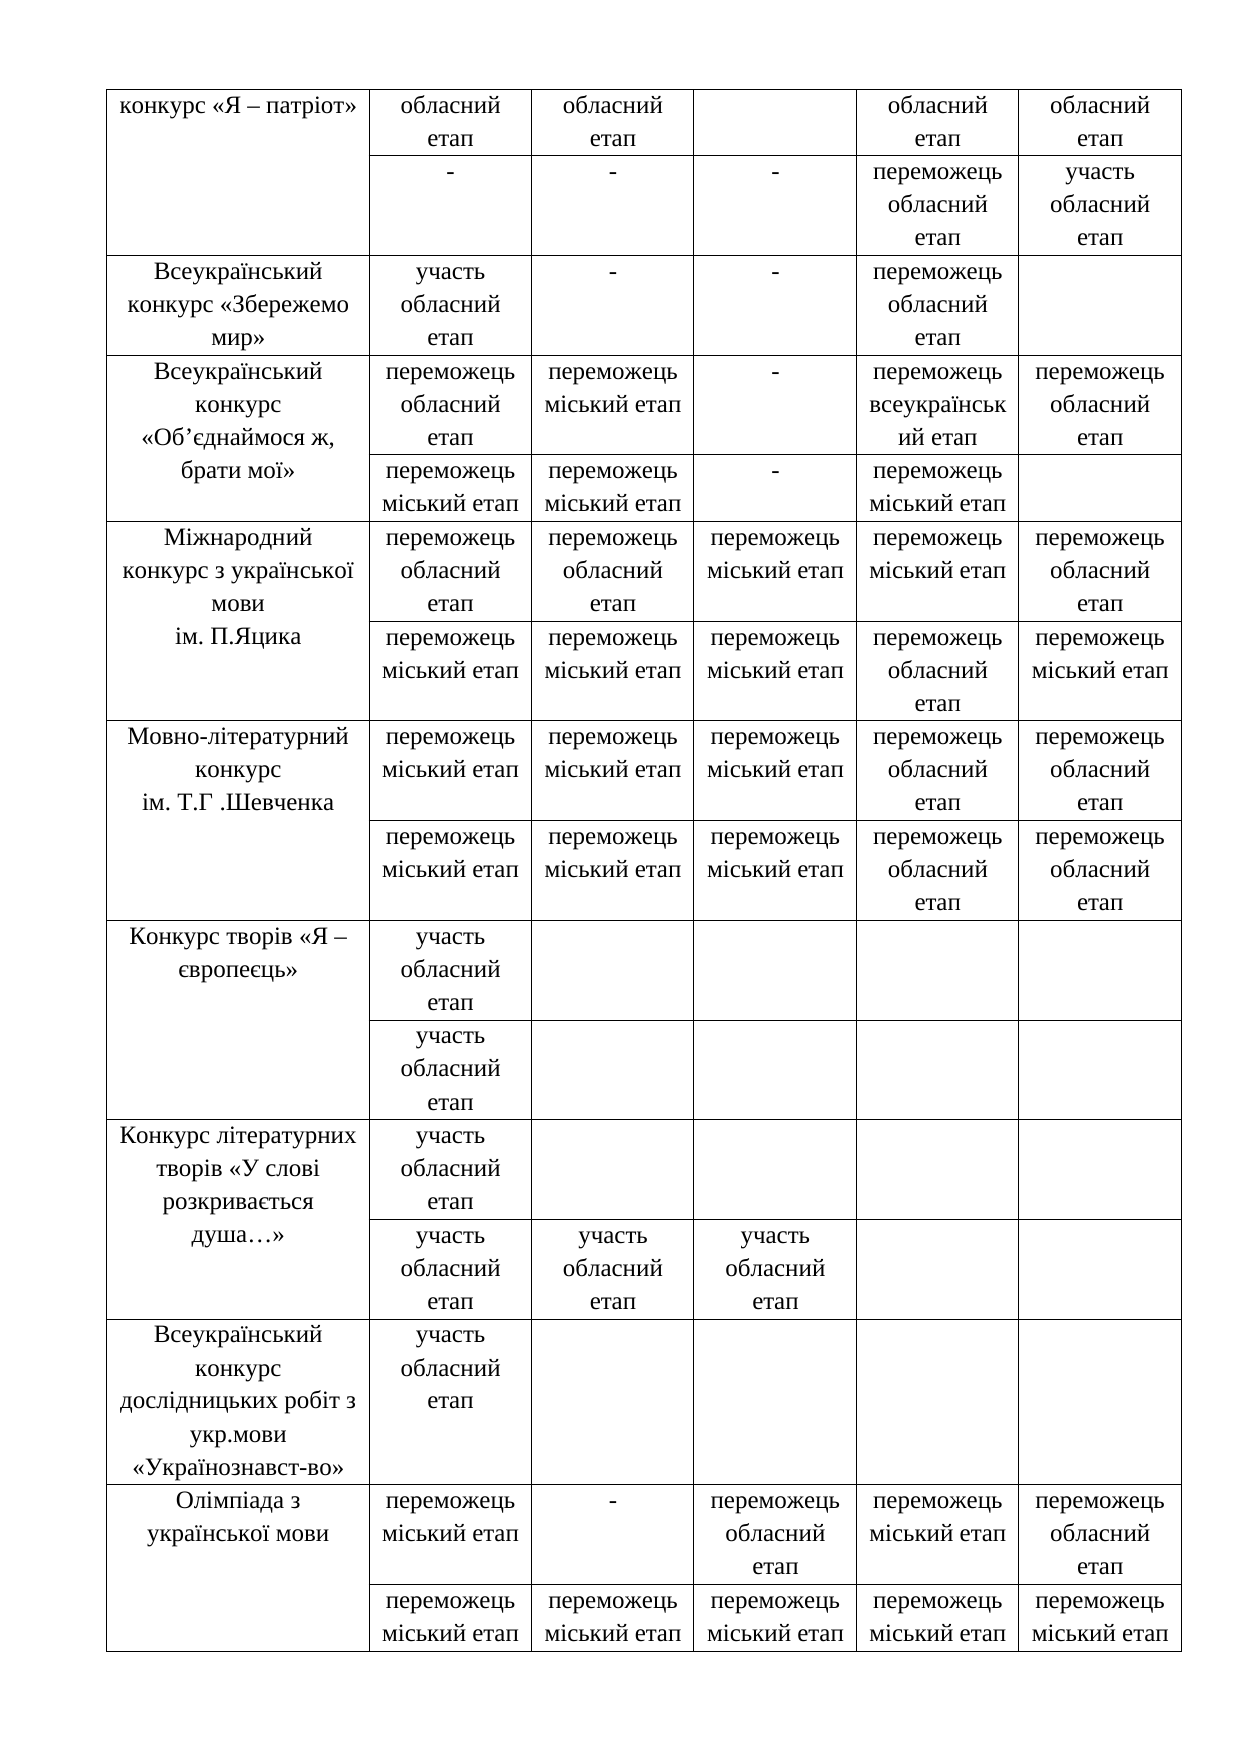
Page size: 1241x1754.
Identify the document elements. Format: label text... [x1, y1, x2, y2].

table_cell переможець міський етап [370, 821, 531, 920]
table_cell переможець міський етап [857, 522, 1018, 621]
table_cell переможець обласний етап [857, 256, 1018, 355]
table_cell - [694, 256, 856, 355]
table_cell [857, 1120, 1018, 1219]
table_cell [694, 1320, 856, 1484]
table_cell переможець міський етап [857, 1585, 1018, 1651]
table_cell [857, 1021, 1018, 1119]
table_cell переможець міський етап [857, 455, 1018, 521]
table_cell переможець обласний етап [857, 622, 1018, 720]
table_cell переможець міський етап [370, 455, 531, 521]
table_cell переможець міський етап [370, 1485, 531, 1584]
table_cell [370, 90, 531, 155]
table_cell переможець обласний етап [370, 356, 531, 454]
table_cell Мовно-літературний конкурс ім. Т.Г .Шевченка [107, 721, 369, 920]
table_cell [857, 1320, 1018, 1484]
table_cell участь обласний етап [370, 1120, 531, 1219]
table_cell переможець міський етап [694, 622, 856, 720]
table_cell участь обласний етап [694, 1220, 856, 1318]
table_cell [1019, 1021, 1181, 1119]
table_cell переможець обласний етап [1019, 821, 1181, 920]
table_cell [694, 921, 856, 1019]
table_cell переможець міський етап [694, 522, 856, 621]
table_cell переможець міський етап [370, 721, 531, 820]
table_cell - [694, 156, 856, 255]
table_cell - [532, 256, 693, 355]
table_cell переможець міський етап [1019, 1585, 1181, 1651]
table_cell переможець міський етап [532, 356, 693, 454]
table_cell Олімпіада з української мови [107, 1485, 369, 1651]
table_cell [532, 90, 693, 155]
table_cell - [694, 455, 856, 521]
table_cell [1019, 1320, 1181, 1484]
table_cell [694, 1021, 856, 1119]
table_cell [857, 1220, 1018, 1318]
table_cell переможець всеукраїнський етап [857, 356, 1018, 454]
table_cell [532, 1320, 693, 1484]
table_cell переможець міський етап [532, 1585, 693, 1651]
table_cell переможець обласний етап [1019, 721, 1181, 820]
table_cell участь обласний етап [1019, 156, 1181, 255]
table_cell Всеукраїнський конкурс дослідницьких робіт з укр.мови «Українознавст-во» [107, 1320, 369, 1484]
table_cell [1019, 455, 1181, 521]
table_cell участь обласний етап [370, 256, 531, 355]
table_cell [857, 921, 1018, 1019]
table_cell Міжнародний конкурс з української мови ім. П.Яцика [107, 522, 369, 720]
table_cell - [532, 1485, 693, 1584]
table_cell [1019, 90, 1181, 155]
table_cell переможець обласний етап [1019, 1485, 1181, 1584]
table_cell [1019, 1120, 1181, 1219]
table_cell участь обласний етап [370, 921, 531, 1019]
table_cell [532, 1120, 693, 1219]
table_cell Всеукраїнський конкурс «Збережемо мир» [107, 256, 369, 355]
table_cell [1019, 1220, 1181, 1318]
table_cell переможець міський етап [532, 622, 693, 720]
table_cell переможець міський етап [694, 1585, 856, 1651]
table_cell переможець міський етап [694, 721, 856, 820]
table_cell участь обласний етап [532, 1220, 693, 1318]
table_cell Конкурс літературних творів «У слові розкривається душа…» [107, 1120, 369, 1318]
table_cell - [370, 156, 531, 255]
table_cell переможець міський етап [532, 821, 693, 920]
table_cell переможець міський етап [1019, 622, 1181, 720]
table_cell переможець міський етап [857, 1485, 1018, 1584]
table_cell переможець міський етап [532, 721, 693, 820]
table_cell переможець обласний етап [370, 522, 531, 621]
table_cell - [694, 90, 856, 155]
table_cell переможець обласний етап [532, 522, 693, 621]
table_cell - [694, 356, 856, 454]
table_cell переможець обласний етап [1019, 356, 1181, 454]
table_cell переможець обласний етап [1019, 522, 1181, 621]
table_cell переможець міський етап [694, 821, 856, 920]
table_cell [107, 90, 369, 255]
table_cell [857, 90, 1018, 155]
table_cell [532, 921, 693, 1019]
table_cell переможець обласний етап [694, 1485, 856, 1584]
table_cell Всеукраїнський конкурс «Об’єднаймося ж, брати мої» [107, 356, 369, 521]
table_cell [694, 1120, 856, 1219]
table_cell переможець обласний етап [857, 721, 1018, 820]
table_cell участь обласний етап [370, 1220, 531, 1318]
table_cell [370, 1585, 531, 1651]
table_cell переможець міський етап [370, 622, 531, 720]
table_cell участь обласний етап [370, 1320, 531, 1484]
table_cell [532, 1021, 693, 1119]
table_cell переможець міський етап [532, 455, 693, 521]
table_cell участь обласний етап [370, 1021, 531, 1119]
table_cell переможець обласний етап [857, 821, 1018, 920]
table_cell [1019, 921, 1181, 1019]
table_cell - [532, 156, 693, 255]
table_cell переможець обласний етап [857, 156, 1018, 255]
table_cell Конкурс творів «Я – європеєць» [107, 921, 369, 1119]
table_cell [1019, 256, 1181, 355]
